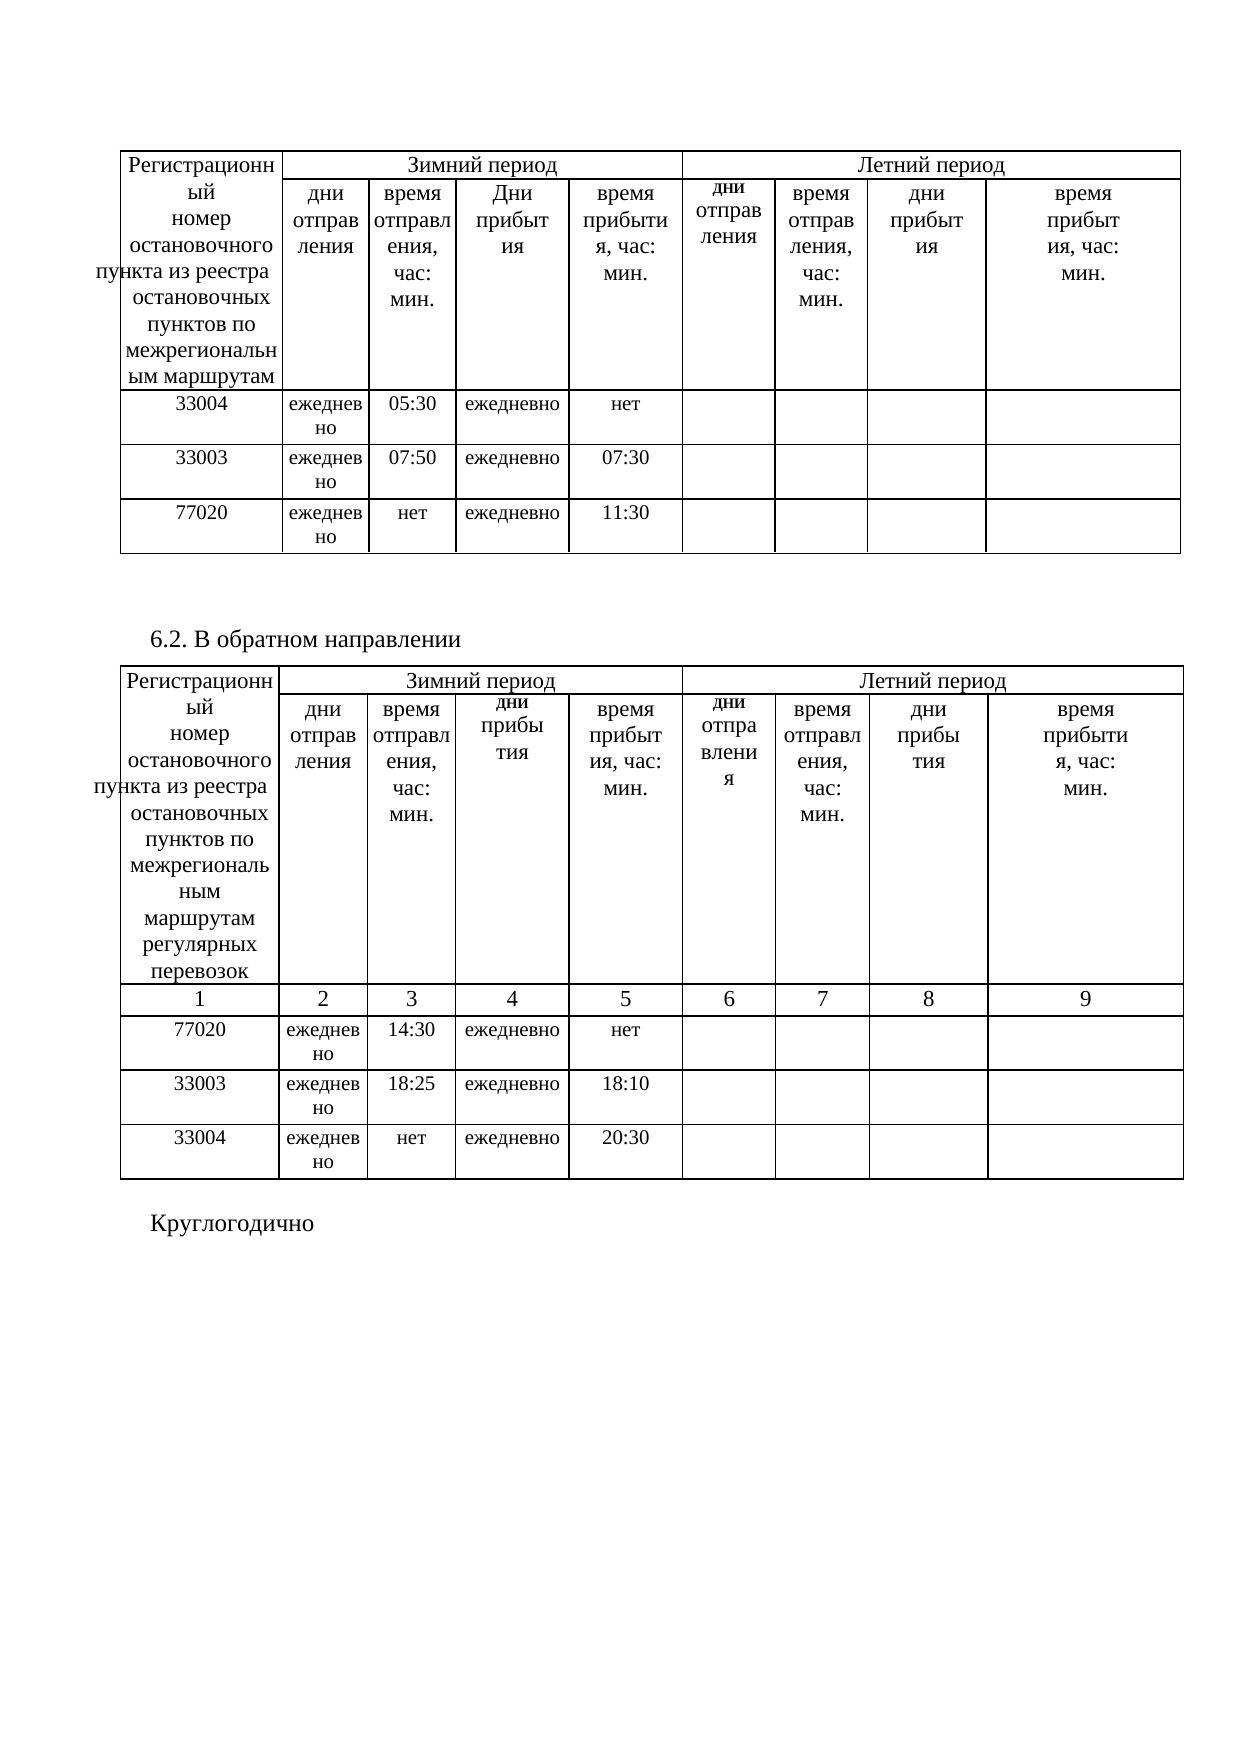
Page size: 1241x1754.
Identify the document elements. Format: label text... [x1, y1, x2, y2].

table_cell [870, 1017, 987, 1069]
table_header Зимний период [280, 667, 682, 693]
table_cell [776, 391, 867, 444]
table_cell ежедневно [283, 445, 368, 498]
table_cell [683, 500, 774, 552]
table_cell время отправл ения, час: мин. [776, 695, 869, 983]
table_cell [870, 1125, 987, 1178]
table_cell [683, 391, 774, 444]
table_cell ДНИ отправ ления [683, 180, 774, 389]
table_cell дни прибы тия [870, 695, 987, 983]
table_cell ежедневно [456, 1071, 568, 1124]
table_cell время отправл ения, час: мин. [368, 695, 455, 983]
table_header Регистрационный номер остановочного пункта из реестра остановочных пунктов по межрегиональным маршрутам регулярных перевозок [121, 667, 278, 983]
table_cell 77020 [121, 1017, 278, 1069]
table_cell ежедневно [283, 500, 368, 552]
table_cell 07:30 [570, 445, 682, 498]
table_cell ДНИ отпра влени я [683, 695, 775, 983]
table_cell время отправ ления, час: мин. [776, 180, 867, 389]
table_cell 1 [121, 985, 278, 1015]
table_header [121, 152, 282, 389]
table_cell [987, 391, 1180, 444]
table_cell [683, 445, 774, 498]
table_cell 5 [570, 985, 682, 1015]
table_cell 9 [989, 985, 1183, 1015]
table_cell 33004 [121, 1125, 278, 1178]
table_cell [989, 1125, 1183, 1178]
table_cell ежедневно [456, 1017, 568, 1069]
table_cell нет [570, 1017, 682, 1069]
table_cell [683, 1125, 775, 1178]
table_cell Дни прибыт ия [457, 180, 568, 389]
table_cell [989, 1017, 1183, 1069]
table_header Летний период [683, 152, 1180, 178]
table_cell [776, 1071, 869, 1124]
table_cell ежедневно [280, 1017, 367, 1069]
table_cell ДНИ прибы тия [456, 695, 568, 983]
table_header Зимний период [283, 152, 682, 178]
table_cell [987, 445, 1180, 498]
table_cell ежедневно [283, 391, 368, 444]
table_cell 20:30 [570, 1125, 682, 1178]
table_cell 05:30 [370, 391, 455, 444]
table_cell 3 [368, 985, 455, 1015]
table_cell 7 [776, 985, 869, 1015]
table_cell 2 [280, 985, 367, 1015]
table_cell 6 [683, 985, 775, 1015]
table_cell нет [368, 1125, 455, 1178]
table_cell 14:30 [368, 1017, 455, 1069]
table_cell время прибыт ия, час: мин. [570, 695, 682, 983]
table_cell время отправл ения, час: мин. [370, 180, 455, 389]
table_cell [683, 1071, 775, 1124]
table_cell 77020 [121, 500, 282, 552]
table_cell время прибыт ия, час: мин. [987, 180, 1180, 389]
table_cell ежедневно [457, 500, 568, 552]
table_cell нет [370, 500, 455, 552]
table_cell дни прибыт ия [868, 180, 985, 389]
table_cell 33003 [121, 1071, 278, 1124]
table_header Летний период [683, 667, 1183, 693]
table_cell [987, 500, 1180, 552]
table_cell время прибыти я, час: мин. [989, 695, 1183, 983]
table_cell 33004 [121, 391, 282, 444]
table_cell 33003 [121, 445, 282, 498]
table_cell [776, 1017, 869, 1069]
table_cell ежедневно [280, 1071, 367, 1124]
table_cell нет [570, 391, 682, 444]
table_cell время прибыти я, час: мин. [570, 180, 682, 389]
table_cell ежедневно [457, 391, 568, 444]
table_cell ежедневно [456, 1125, 568, 1178]
table_cell [989, 1071, 1183, 1124]
table_cell [776, 445, 867, 498]
table_cell дни отправ ления [280, 695, 367, 983]
table_cell [870, 1071, 987, 1124]
table_cell [776, 1125, 869, 1178]
table_cell ежедневно [280, 1125, 367, 1178]
table_cell 18:10 [570, 1071, 682, 1124]
table_cell 11:30 [570, 500, 682, 552]
table_cell дни отправ ления [283, 180, 368, 389]
table_cell [868, 445, 985, 498]
text 6.2. В обратном направлении [150, 624, 1090, 653]
table_cell 18:25 [368, 1071, 455, 1124]
table_cell [776, 500, 867, 552]
table_cell [868, 500, 985, 552]
table_cell [868, 391, 985, 444]
table_cell 07:50 [370, 445, 455, 498]
table_cell ежедневно [457, 445, 568, 498]
table_cell 8 [870, 985, 987, 1015]
table_cell [683, 1017, 775, 1069]
text Круглогодично [150, 1208, 1090, 1237]
table_cell 4 [456, 985, 568, 1015]
